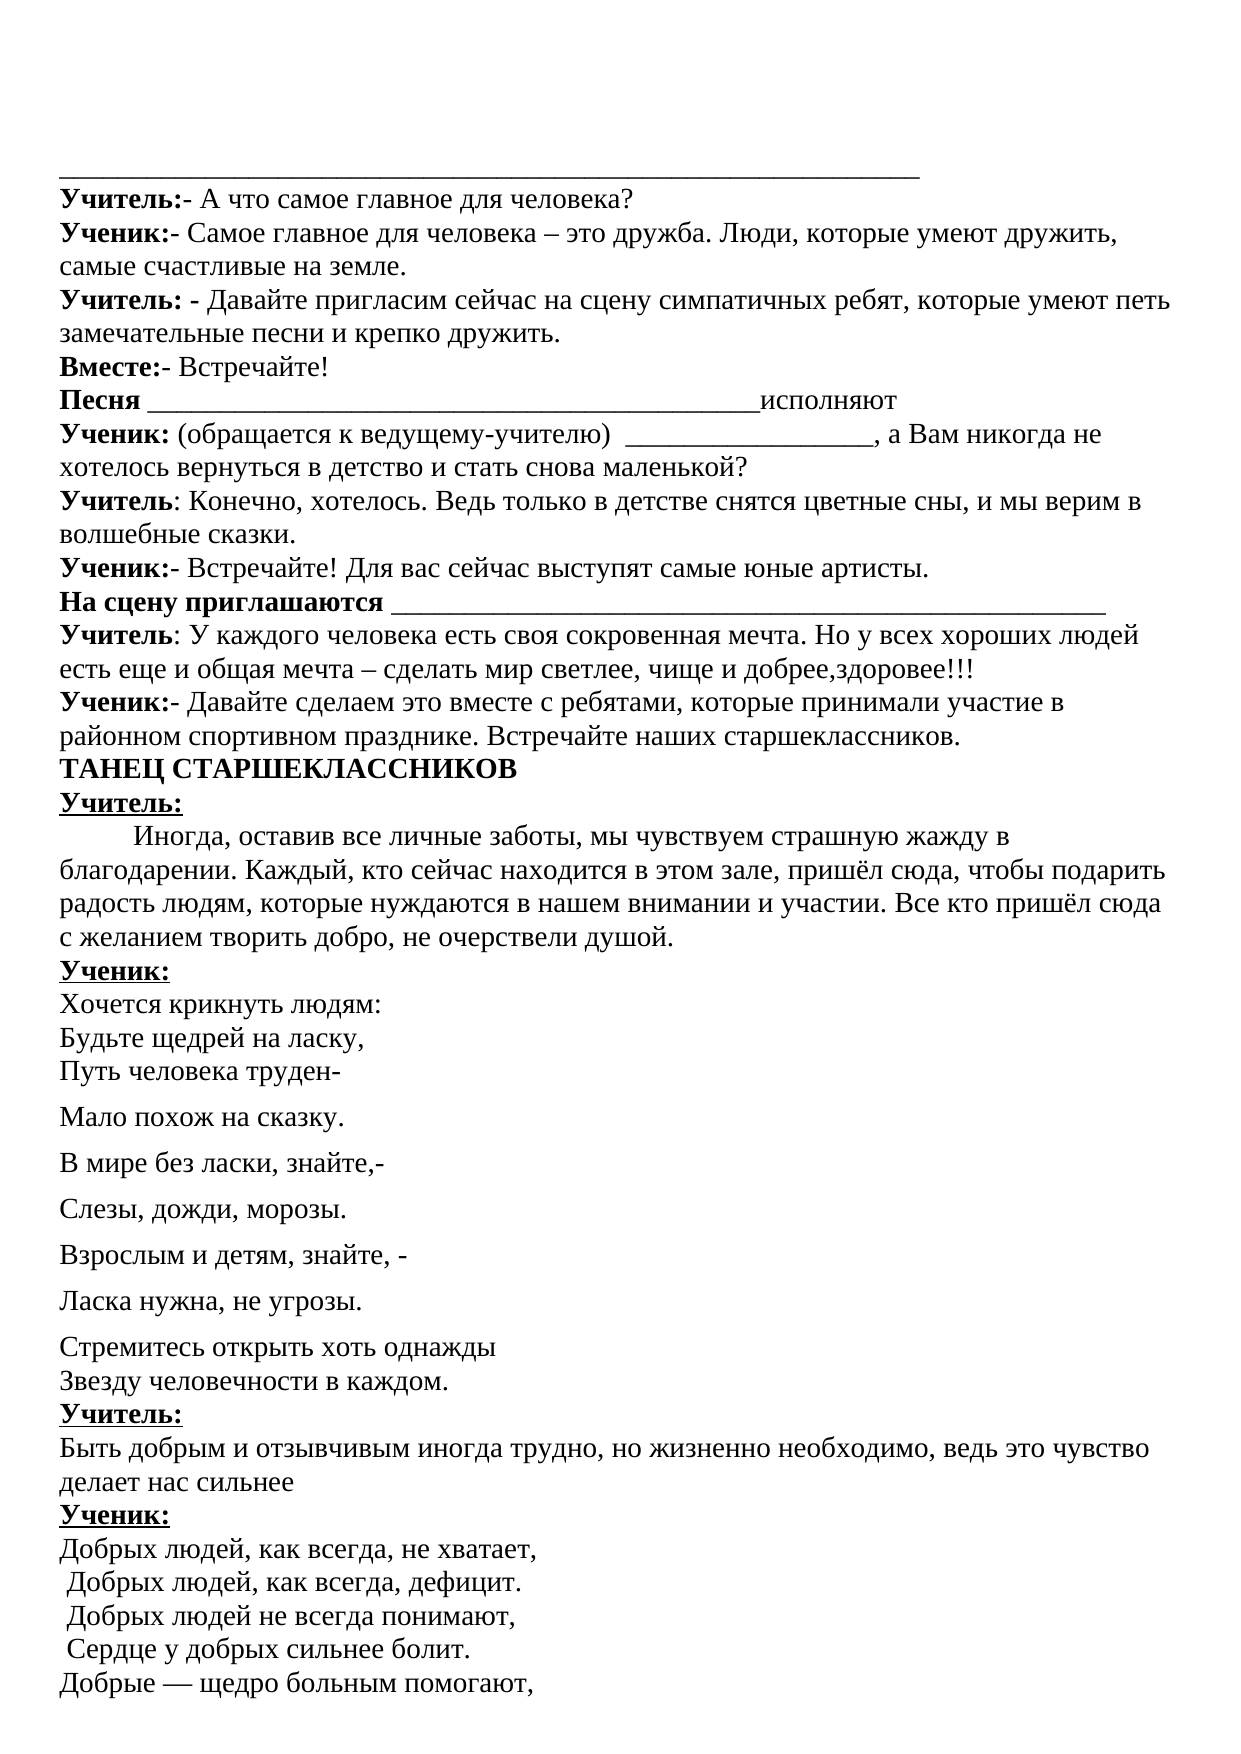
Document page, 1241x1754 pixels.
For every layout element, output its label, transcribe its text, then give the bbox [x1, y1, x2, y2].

text Ученик: (обращается к ведущему-учителю) _________________, а Вам никогда не хотелось вернуться в детство и стать снова маленькой? [59, 416, 1181, 483]
text Учитель: [59, 785, 1181, 818]
text Взрослым и детям, знайте, - [59, 1237, 1181, 1271]
text Добрых людей, как всегда, не хватает, [59, 1531, 1181, 1564]
text Учитель: У каждого человека есть своя сокровенная мечта. Но у всех хороших людей есть еще и общая мечта – сделать мир светлее, чище и добрее,здоровее!!! Ученик:- Давайте сделаем это вместе с ребятами, которые принимали участие в районном спортивном празднике. Встречайте наших старшеклассников. [59, 617, 1181, 751]
text В мире без ласки, знайте,- [59, 1145, 1181, 1179]
text Ученик: [59, 953, 1181, 986]
text Будьте щедрей на ласку, [59, 1020, 1181, 1053]
text Путь человека труден- [59, 1053, 1181, 1087]
text Ученик: [59, 1497, 1181, 1531]
text Добрых людей не всегда понимают, [59, 1598, 1181, 1631]
text Добрые — щедро больным помогают, [59, 1665, 1181, 1698]
text Учитель: [59, 1397, 1181, 1430]
text ТАНЕЦ СТАРШЕКЛАССНИКОВ [59, 751, 1181, 785]
text Сердце у добрых сильнее болит. [59, 1631, 1181, 1665]
text Звезду человечности в каждом. [59, 1363, 1181, 1397]
text На сцену приглашаются _________________________________________________ [59, 584, 1181, 617]
text Ласка нужна, не угрозы. [59, 1283, 1181, 1317]
text Учитель:- А что самое главное для человека? Ученик:- Самое главное для человека – это дружба. Люди, которые умеют дружить, самые счастливые на земле. Учитель: - Давайте пригласим сейчас на сцену симпатичных ребят, которые умеют петь замечательные песни и крепко дружить. Вместе:- Встречайте! Песня __________________________________________исполняют [59, 181, 1181, 416]
text Учитель: Конечно, хотелось. Ведь только в детстве снятся цветные сны, и мы верим в волшебные сказки. Ученик:- Встречайте! Для вас сейчас выступят самые юные артисты. [59, 483, 1181, 584]
text Слезы, дожди, морозы. [59, 1191, 1181, 1225]
text Хочется крикнуть людям: [59, 986, 1181, 1020]
text Мало похож на сказку. [59, 1099, 1181, 1133]
text ___________________________________________________________ [59, 148, 1181, 181]
text Быть добрым и отзывчивым иногда трудно, но жизненно необходимо, ведь это чувство делает нас сильнее [59, 1430, 1181, 1497]
text Стремитесь открыть хоть однажды [59, 1329, 1181, 1363]
text Иногда, оставив все личные заботы, мы чувствуем страшную жажду в благодарении. Каждый, кто сейчас находится в этом зале, пришёл сюда, чтобы подарить радость людям, которые нуждаются в нашем внимании и участии. Все кто пришёл сюда с желанием творить добро, не очерствели душой. [59, 818, 1181, 953]
text Добрых людей, как всегда, дефицит. [59, 1564, 1181, 1598]
